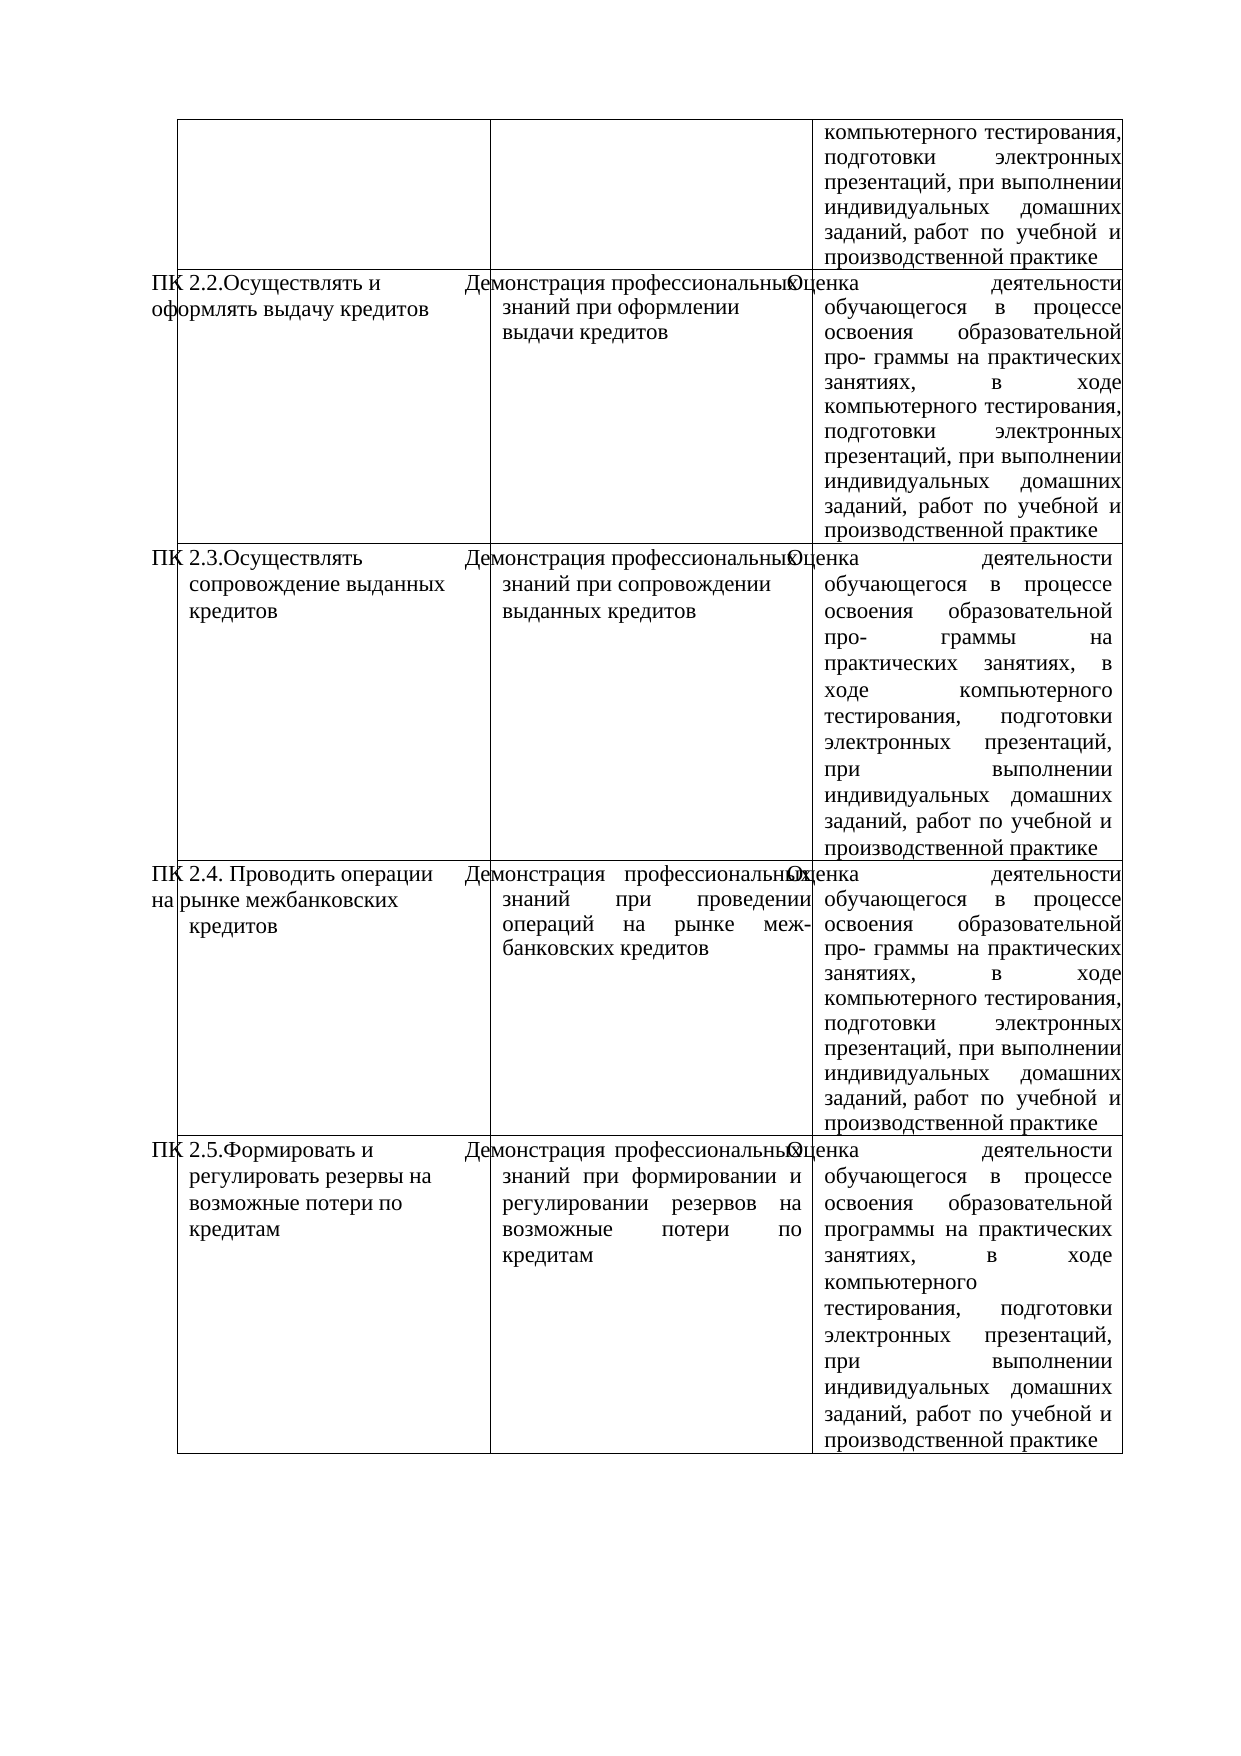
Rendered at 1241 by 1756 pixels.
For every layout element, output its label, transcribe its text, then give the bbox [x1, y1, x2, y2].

table_cell Демонстрация профессиональных знаний при проведении операций на рынке меж- банковских кредитов [491, 861, 812, 1135]
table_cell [491, 120, 812, 269]
table_cell Оценка деятельности обучающегося в процессе освоения образовательной программы на практических занятиях, в ходе компьютерного тестирования, подготовки электронных презентаций, при выполнении индивидуальных домашних заданий, работ по учебной и производственной практике [813, 1136, 1122, 1452]
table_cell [813, 120, 1122, 269]
table_cell ПК 2.2.Осуществлять и оформлять выдачу кредитов [178, 270, 490, 543]
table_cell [178, 120, 490, 269]
table_cell Демонстрация профессиональных знаний при формировании и регулировании резервов на возможные потери по кредитам [491, 1136, 812, 1452]
table_cell ПК 2.5.Формировать и регулировать резервы на возможные потери по кредитам [178, 1136, 490, 1452]
table_cell ПК 2.4. Проводить операции на рынке межбанковских кредитов [178, 861, 490, 1135]
table_cell ПК 2.3.Осуществлять сопровождение выданных кредитов [178, 544, 490, 860]
table_cell Демонстрация профессиональных знаний при сопровождении выданных кредитов [491, 544, 812, 860]
table_cell Демонстрация профессиональных знаний при оформлении выдачи кредитов [491, 270, 812, 543]
